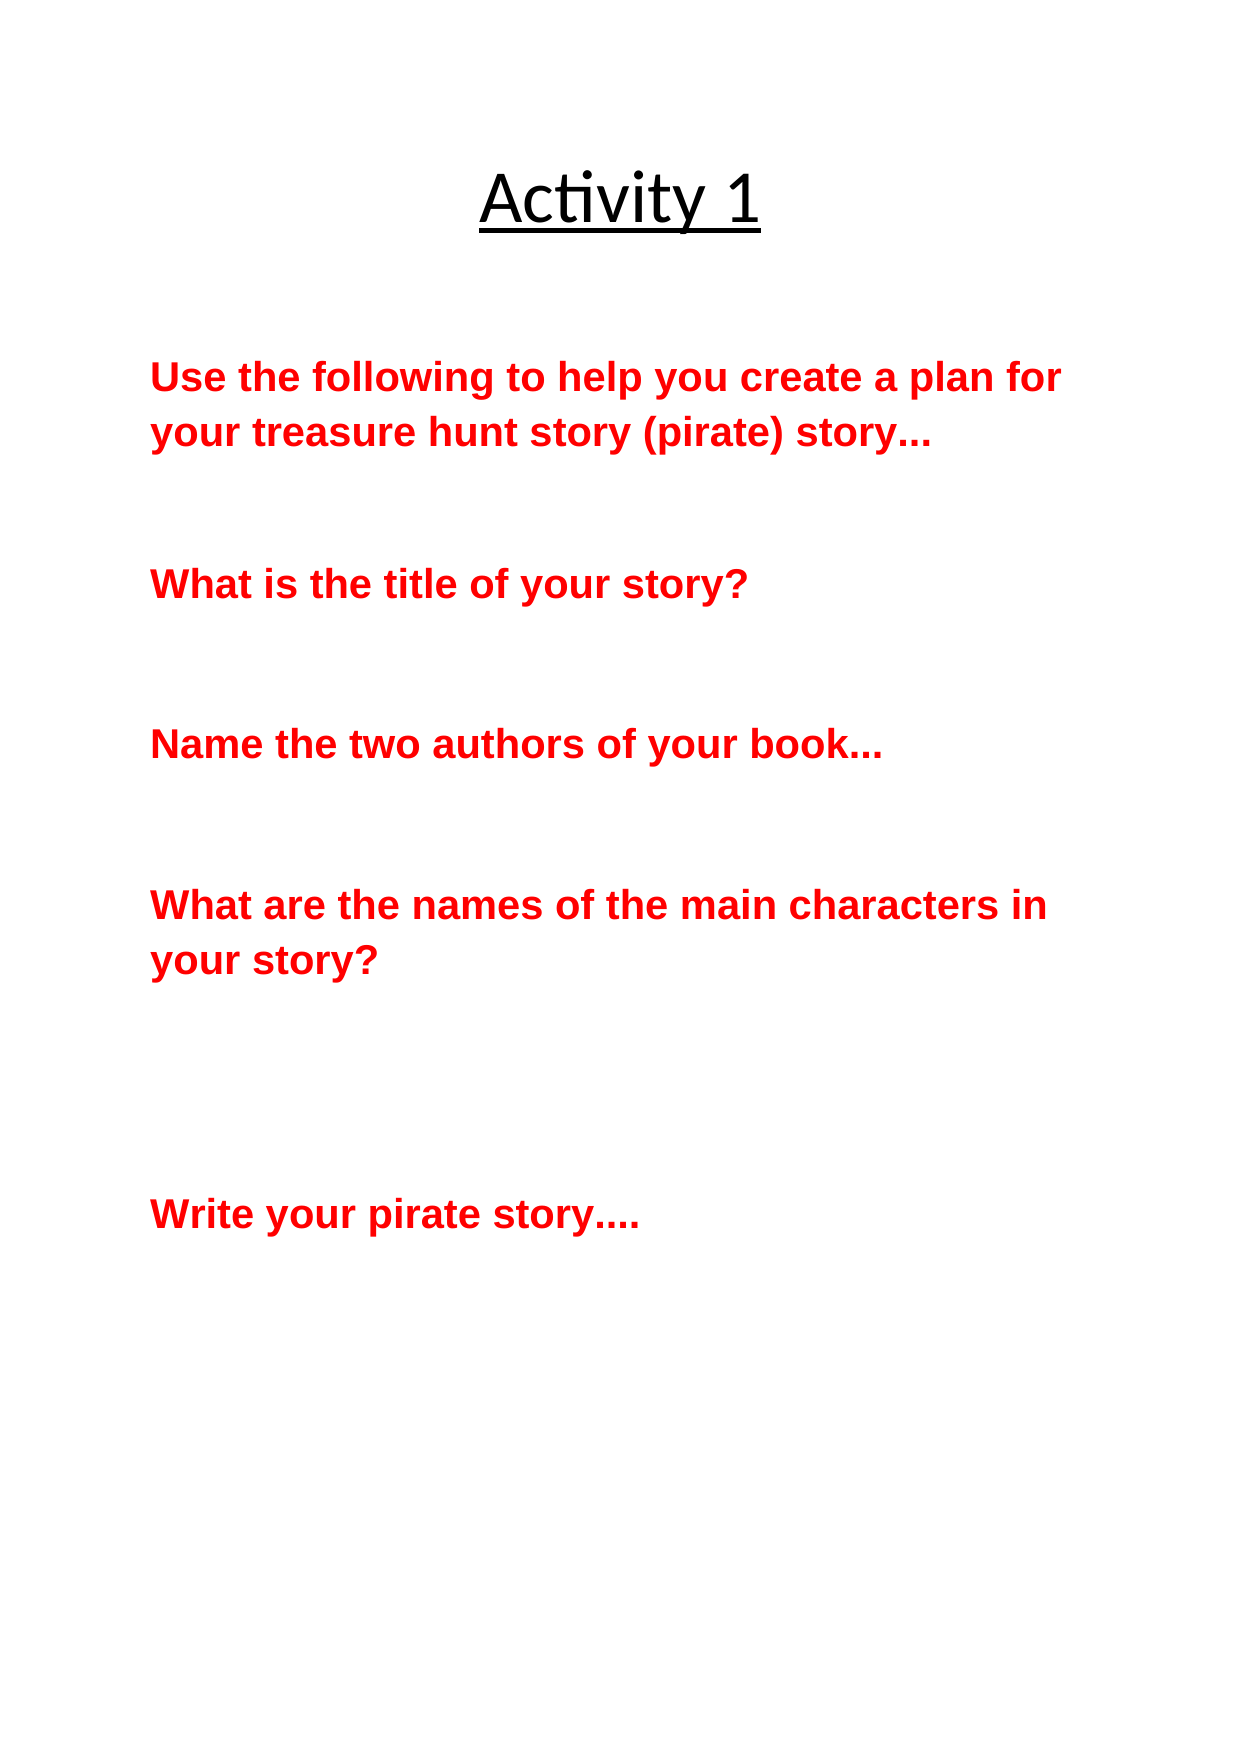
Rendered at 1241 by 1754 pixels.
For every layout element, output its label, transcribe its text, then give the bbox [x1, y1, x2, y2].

text What are the names of the main characters in your story? [150, 846, 1090, 983]
text Name the two authors of your book... [150, 686, 1090, 767]
text What is the title of your story? [150, 559, 1090, 607]
text Activity 1 [150, 150, 1090, 242]
text Use the following to help you create a plan for your treasure hunt story (pirate) story... [150, 352, 1090, 455]
text Write your pirate story.... [150, 1189, 1090, 1237]
